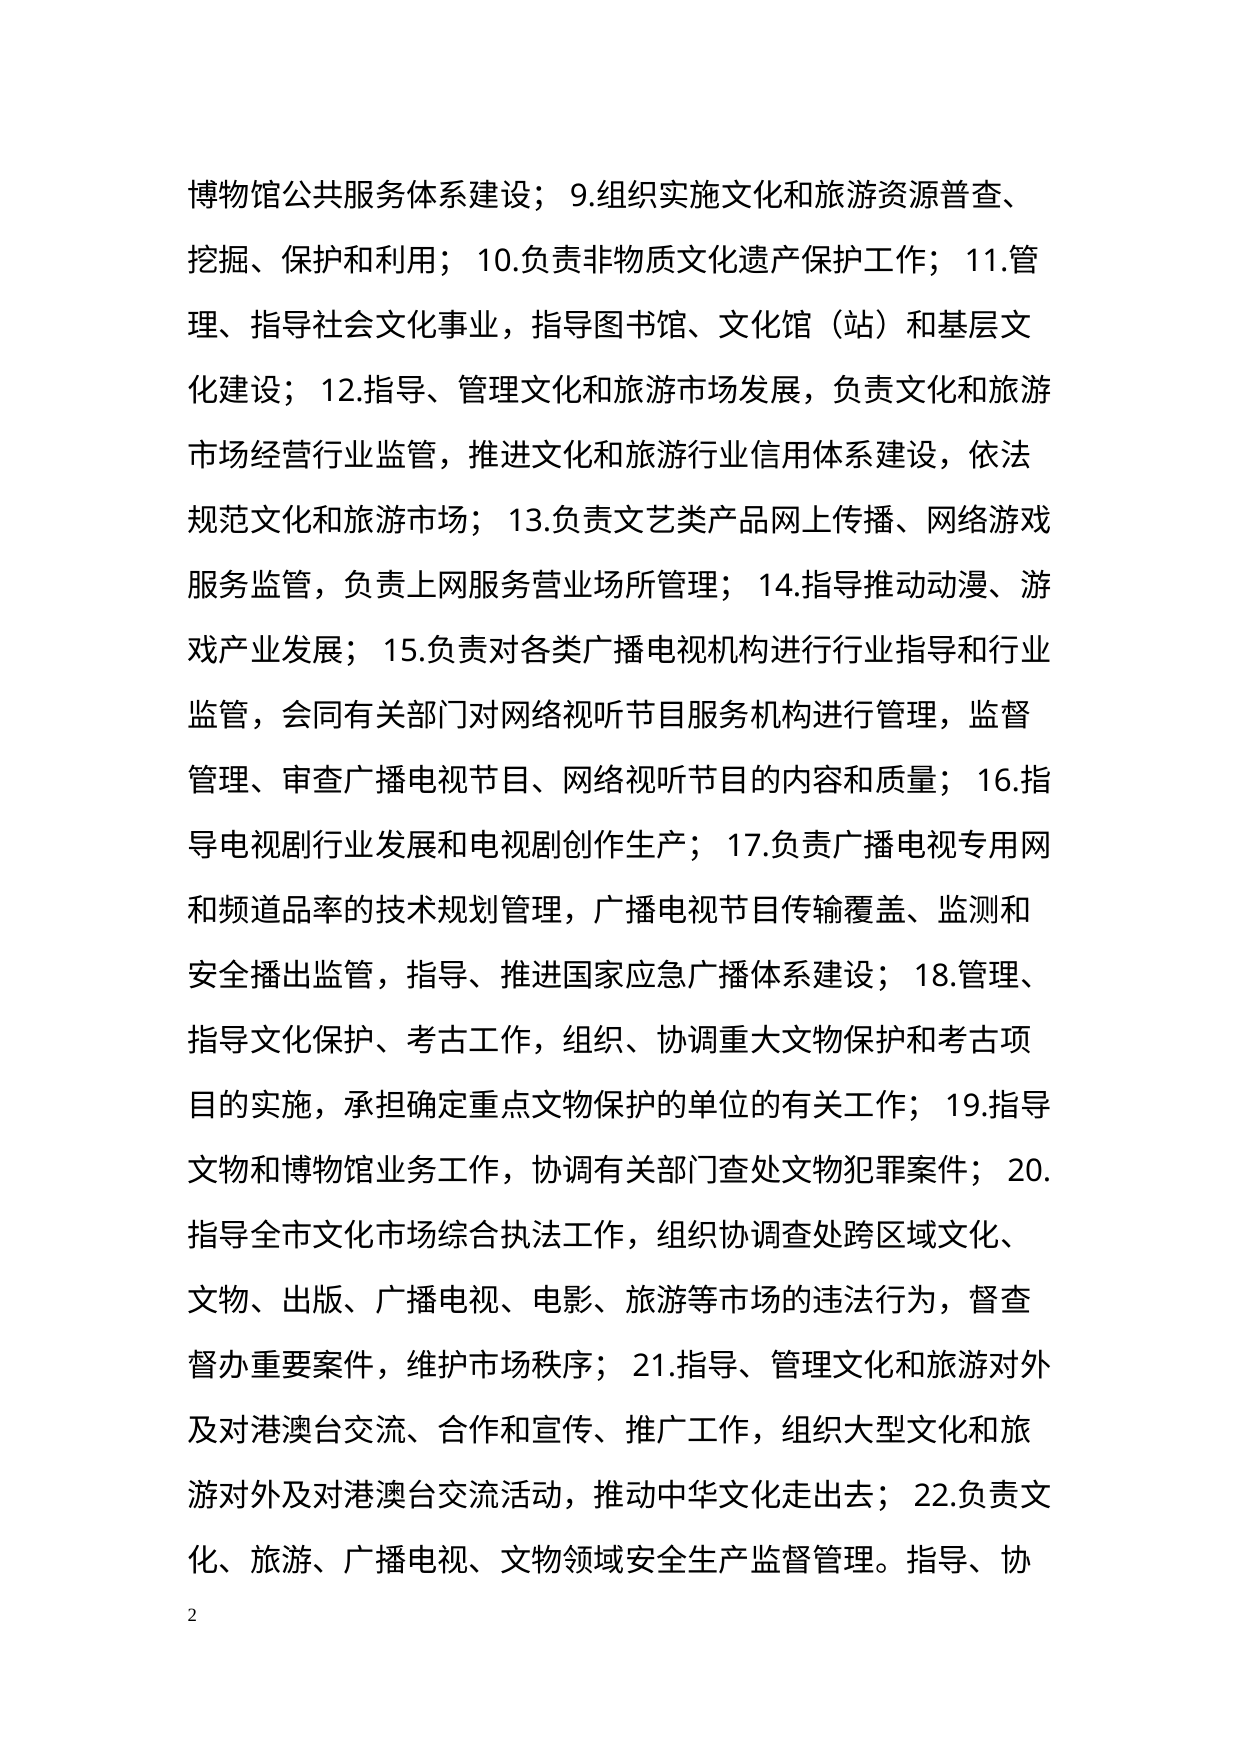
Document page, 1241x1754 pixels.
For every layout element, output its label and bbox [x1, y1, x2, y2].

text [187, 160, 1053, 1590]
